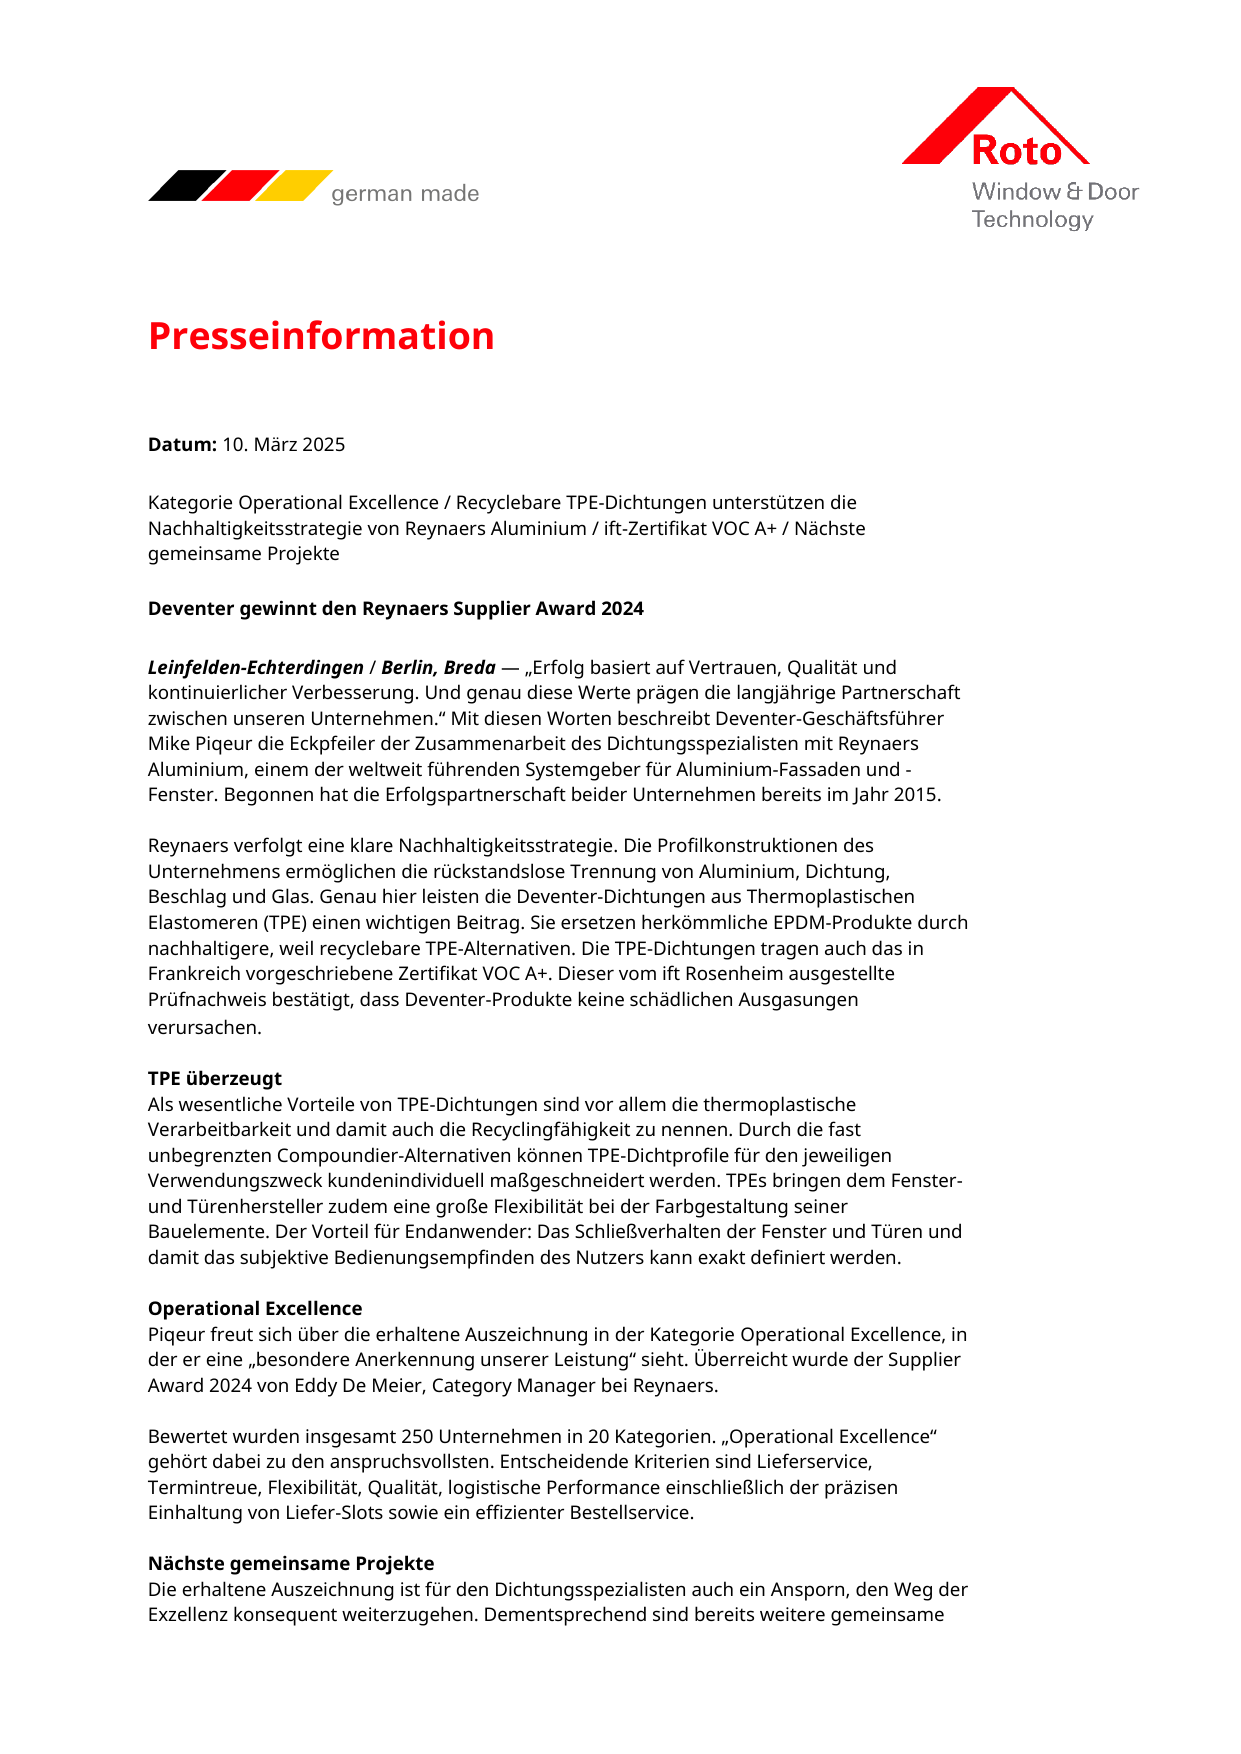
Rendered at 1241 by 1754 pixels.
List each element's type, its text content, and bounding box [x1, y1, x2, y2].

text Datum: 10. März 2025 [148, 431, 974, 457]
text Leinfelden-Echterdingen / Berlin, Breda — „Erfolg basiert auf Vertrauen, Qualität und kontinuierlicher Verbesserung. Und genau diese Werte prägen die langjährige Partnerschaft zwischen unseren Unternehmen.“ Mit diesen Worten beschreibt Deventer-Geschäftsführer Mike Piqeur die Eckpfeiler der Zusammenarbeit des Dichtungsspezialisten mit Reynaers Aluminium, einem der weltweit führenden Systemgeber für Aluminium-Fassaden und -Fenster. Begonnen hat die Erfolgspartnerschaft beider Unternehmen bereits im Jahr 2015. [148, 654, 974, 807]
text Als wesentliche Vorteile von TPE-Dichtungen sind vor allem die thermoplastische Verarbeitbarkeit und damit auch die Recyclingfähigkeit zu nennen. Durch die fast unbegrenzten Compoundier-Alternativen können TPE-Dichtprofile für den jeweiligen Verwendungszweck kundenindividuell maßgeschneidert werden. TPEs bringen dem Fenster- und Türenhersteller zudem eine große Flexibilität bei der Farbgestaltung seiner Bauelemente. Der Vorteil für Endanwender: Das Schließverhalten der Fenster und Türen und damit das subjektive Bedienungsempfinden des Nutzers kann exakt definiert werden. [148, 1091, 974, 1270]
text Piqeur freut sich über die erhaltene Auszeichnung in der Kategorie Operational Excellence, in der er eine „besondere Anerkennung unserer Leistung“ sieht. Überreicht wurde der Supplier Award 2024 von Eddy De Meier, Category Manager bei Reynaers. [148, 1321, 974, 1397]
text Operational Excellence [148, 1295, 974, 1321]
text Kategorie Operational Excellence / Recyclebare TPE-Dichtungen unterstützen die Nachhaltigkeitsstrategie von Reynaers Aluminium / ift-Zertifikat VOC A+ / Nächste gemeinsame Projekte [148, 490, 974, 566]
text Nächste gemeinsame Projekte [148, 1551, 974, 1576]
text Deventer gewinnt den Reynaers Supplier Award 2024 [148, 596, 974, 621]
text Reynaers verfolgt eine klare Nachhaltigkeitsstrategie. Die Profilkonstruktionen des Unternehmens ermöglichen die rückstandslose Trennung von Aluminium, Dichtung, Beschlag und Glas. Genau hier leisten die Deventer-Dichtungen aus Thermoplastischen Elastomeren (TPE) einen wichtigen Beitrag. Sie ersetzen herkömmliche EPDM-Produkte durch nachhaltigere, weil recyclebare TPE-Alternativen. Die TPE-Dichtungen tragen auch das in Frankreich vorgeschriebene Zertifikat VOC A+. Dieser vom ift Rosenheim ausgestellte Prüfnachweis bestätigt, dass Deventer-Produkte keine schädlichen Ausgasungen verursachen. [148, 833, 974, 1040]
text Bewertet wurden insgesamt 250 Unternehmen in 20 Kategorien. „Operational Excellence“ gehört dabei zu den anspruchsvollsten. Entscheidende Kriterien sind Lieferservice, Termintreue, Flexibilität, Qualität, logistische Performance einschließlich der präzisen Einhaltung von Liefer-Slots sowie ein effizienter Bestellservice. [148, 1423, 974, 1525]
picture [902, 87, 1196, 235]
picture [147, 169, 481, 208]
text TPE überzeugt [148, 1066, 974, 1091]
